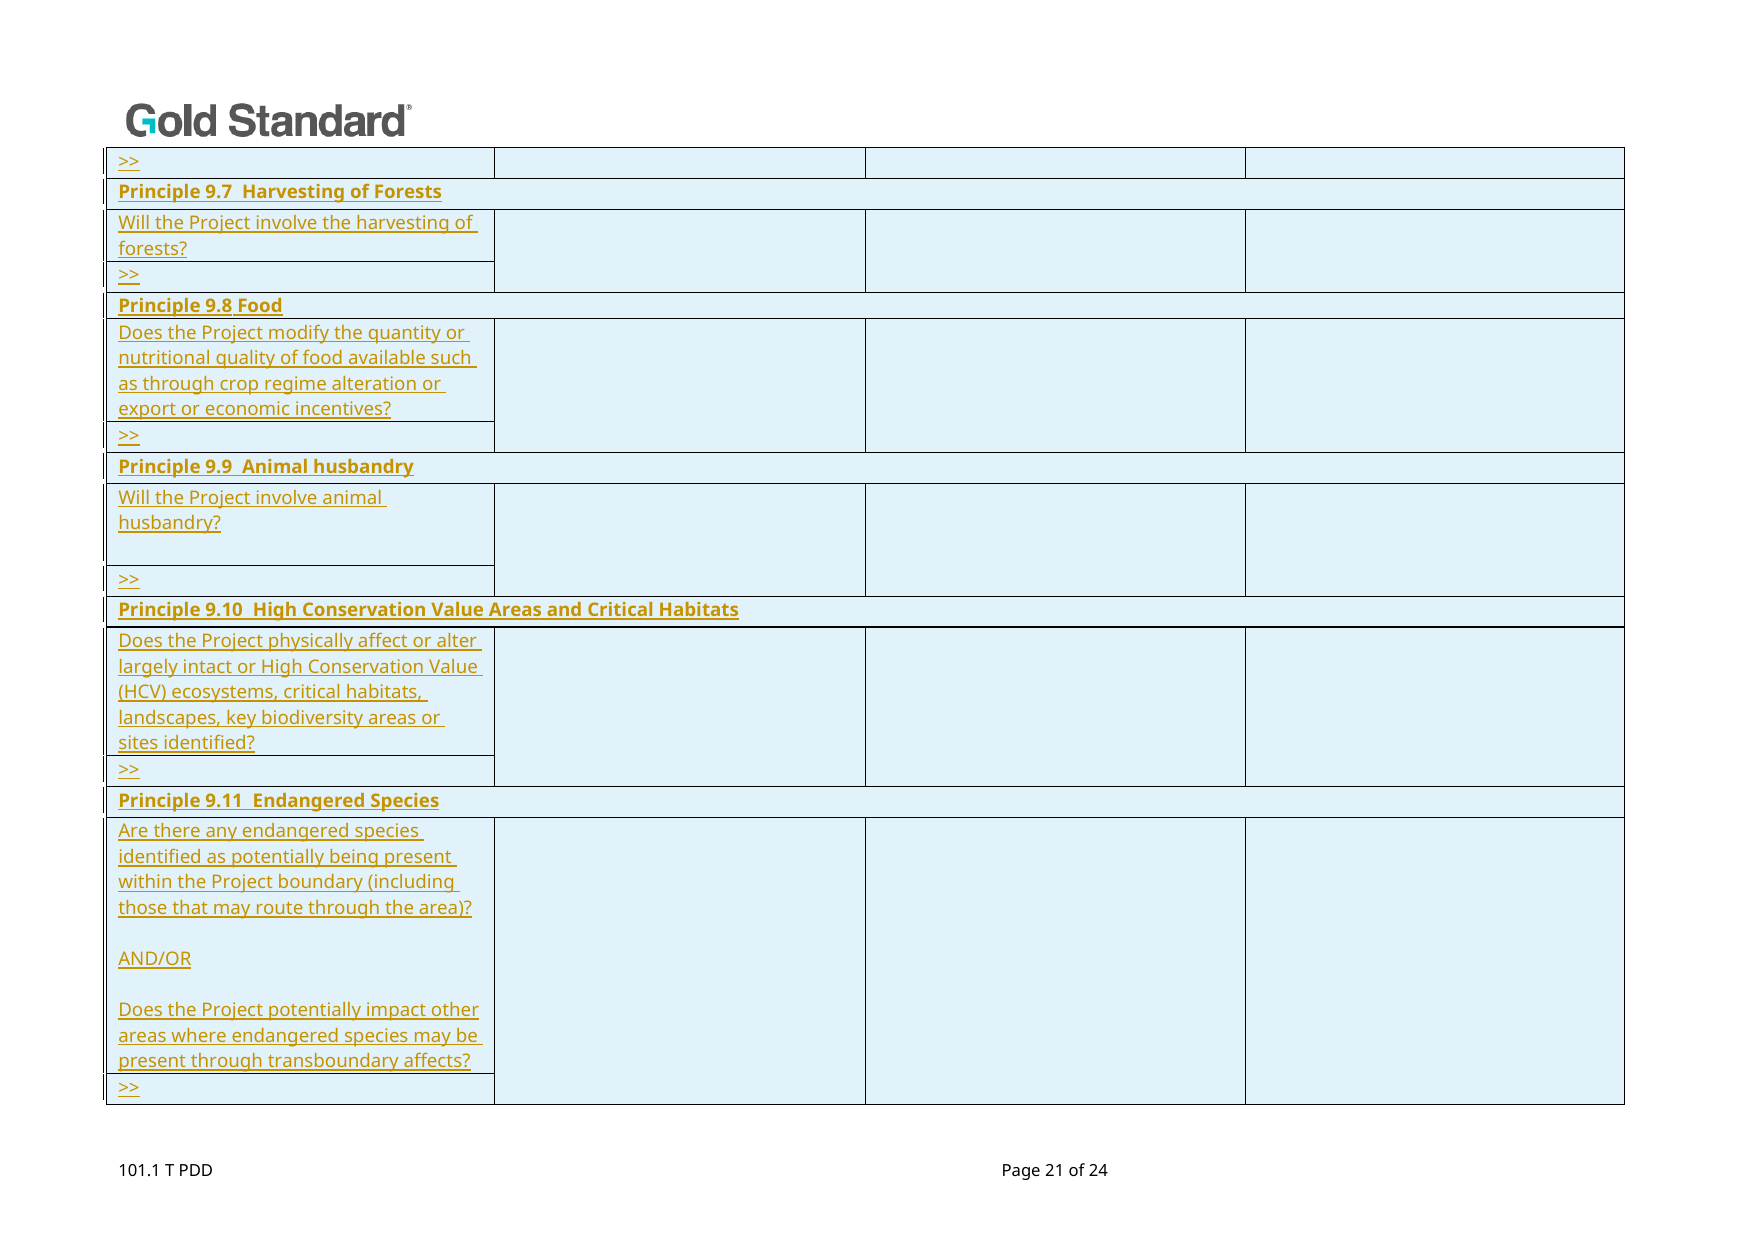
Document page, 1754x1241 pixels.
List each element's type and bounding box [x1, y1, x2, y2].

picture [118, 88, 419, 147]
